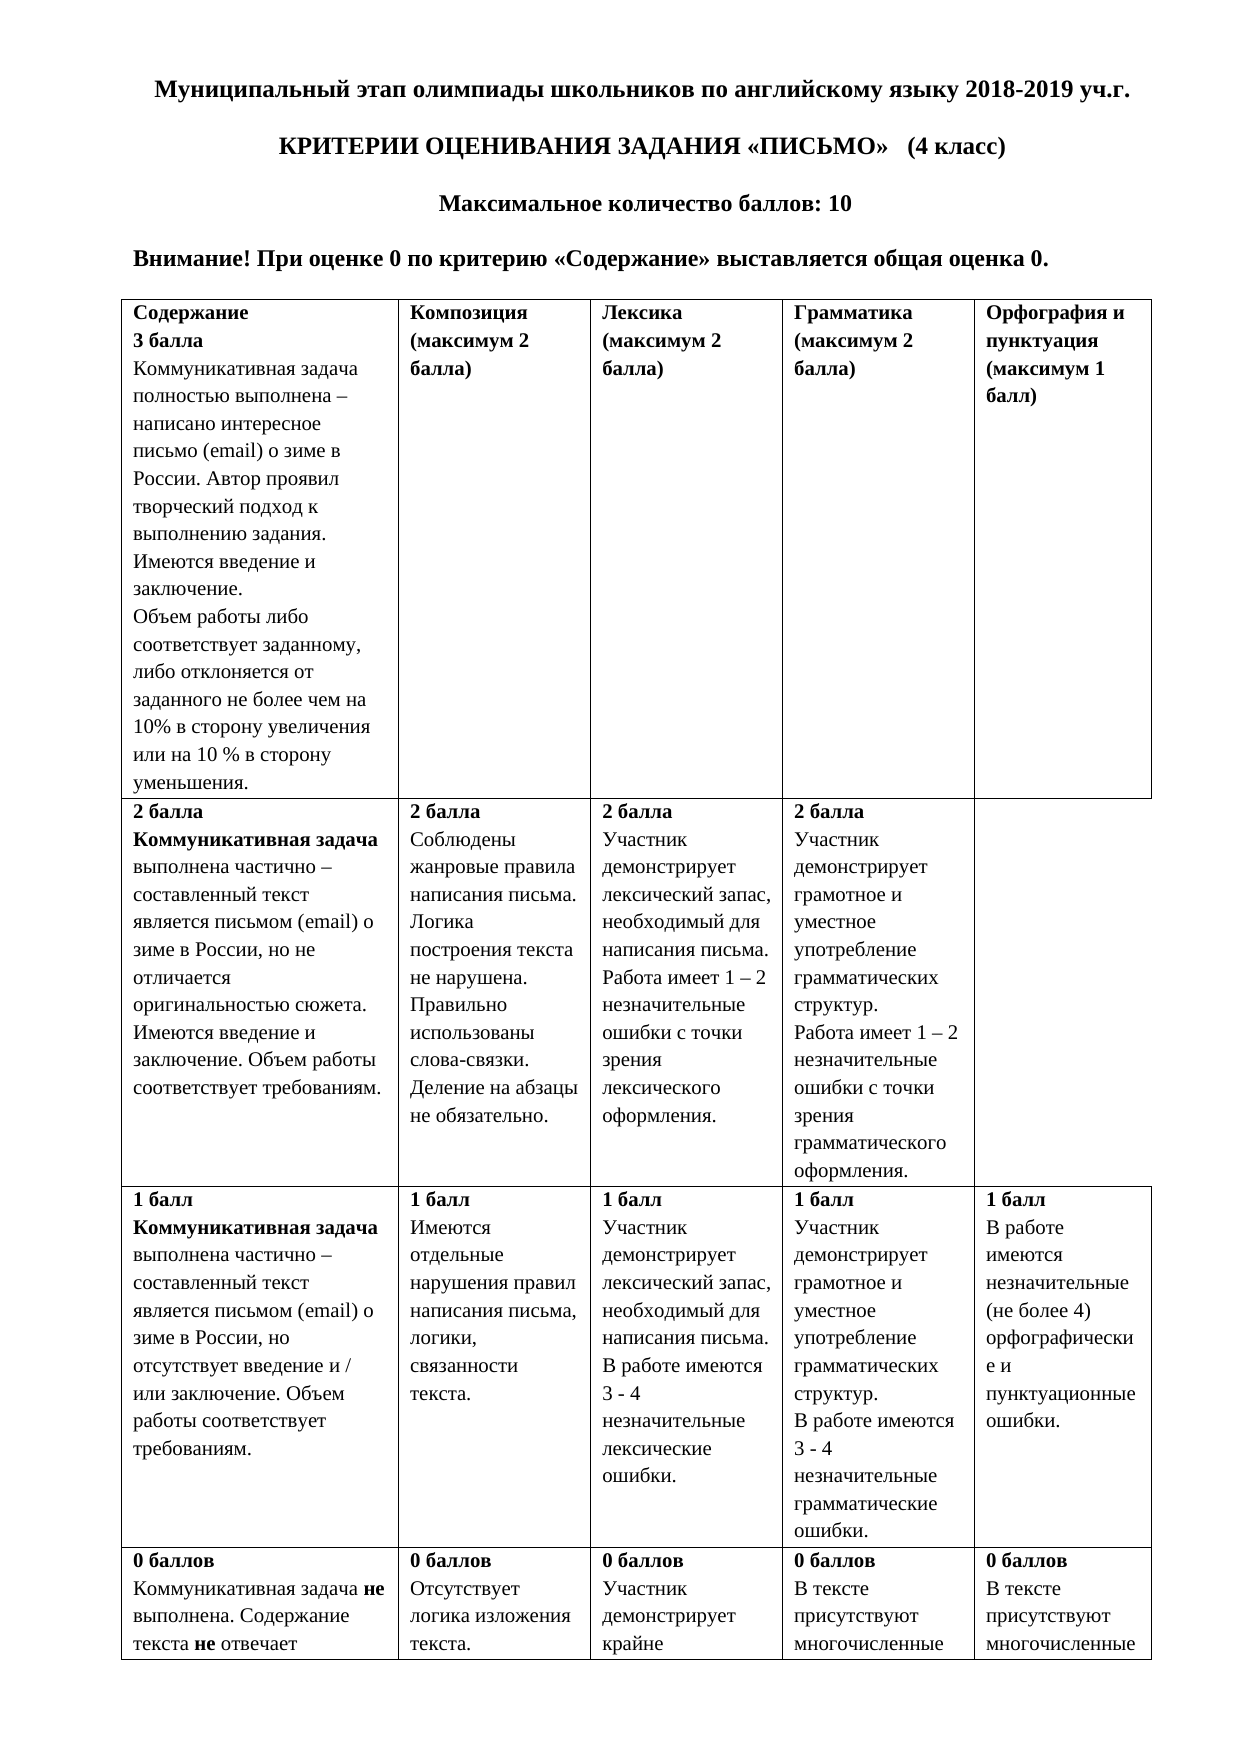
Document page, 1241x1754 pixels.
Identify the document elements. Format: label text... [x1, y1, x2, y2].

table_header Содержание 3 балла Коммуникативная задача полностью выполнена – написано интересное письмо (email) о зиме в России. Автор проявил творческий подход к выполнению задания. Имеются введение и заключение. Объем работы либо соответствует заданному, либо отклоняется от заданного не более чем на 10% в сторону увеличения или на 10 % в сторону уменьшения. [122, 300, 398, 798]
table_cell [591, 1548, 782, 1659]
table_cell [975, 1548, 1151, 1659]
table_cell 1 балл Участник демонстрирует грамотное и уместное употребление грамматических структур. В работе имеются 3 - 4 незначительные грамматические ошибки. [783, 1187, 974, 1547]
table_header Композиция (максимум 2 балла) [399, 300, 590, 798]
table_cell 1 балл Имеются отдельные нарушения правил написания письма, логики, связанности текста. [399, 1187, 590, 1547]
table_header Грамматика (максимум 2 балла) [783, 300, 974, 798]
table_cell 2 балла Участник демонстрирует грамотное и уместное употребление грамматических структур. Работа имеет 1 – 2 незначительные ошибки с точки зрения грамматического оформления. [783, 799, 974, 1186]
table_cell 1 балл Коммуникативная задача выполнена частично – составленный текст является письмом (email) о зиме в России, но отсутствует введение и / или заключение. Объем работы соответствует требованиям. [122, 1187, 398, 1547]
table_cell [122, 1548, 398, 1659]
text Муниципальный этап олимпиады школьников по английскому языку 2018-2019 уч.г. [133, 74, 1152, 103]
table_cell 1 балл Участник демонстрирует лексический запас, необходимый для написания письма. В работе имеются 3 - 4 незначительные лексические ошибки. [591, 1187, 782, 1547]
text Внимание! При оценке 0 по критерию «Содержание» выставляется общая оценка 0. [133, 244, 1152, 272]
table_header Орфография и пунктуация (максимум 1 балл) [975, 300, 1151, 798]
text Максимальное количество баллов: 10 [133, 189, 1152, 216]
table_cell 2 балла Соблюдены жанровые правила написания письма. Логика построения текста не нарушена. Правильно использованы слова-связки. Деление на абзацы не обязательно. [399, 799, 590, 1186]
table_cell 1 балл В работе имеются незначительные (не более 4) орфографические и пунктуационные ошибки. [975, 1187, 1151, 1547]
table_cell 2 балла Участник демонстрирует лексический запас, необходимый для написания письма. Работа имеет 1 – 2 незначительные ошибки с точки зрения лексического оформления. [591, 799, 782, 1186]
table_cell 2 балла Коммуникативная задача выполнена частично – составленный текст является письмом (email) о зиме в России, но не отличается оригинальностью сюжета. Имеются введение и заключение. Объем работы соответствует требованиям. [122, 799, 398, 1186]
table_header Лексика (максимум 2 балла) [591, 300, 782, 798]
text КРИТЕРИИ ОЦЕНИВАНИЯ ЗАДАНИЯ «ПИСЬМО» (4 класс) [133, 131, 1152, 160]
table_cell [399, 1548, 590, 1659]
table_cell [783, 1548, 974, 1659]
